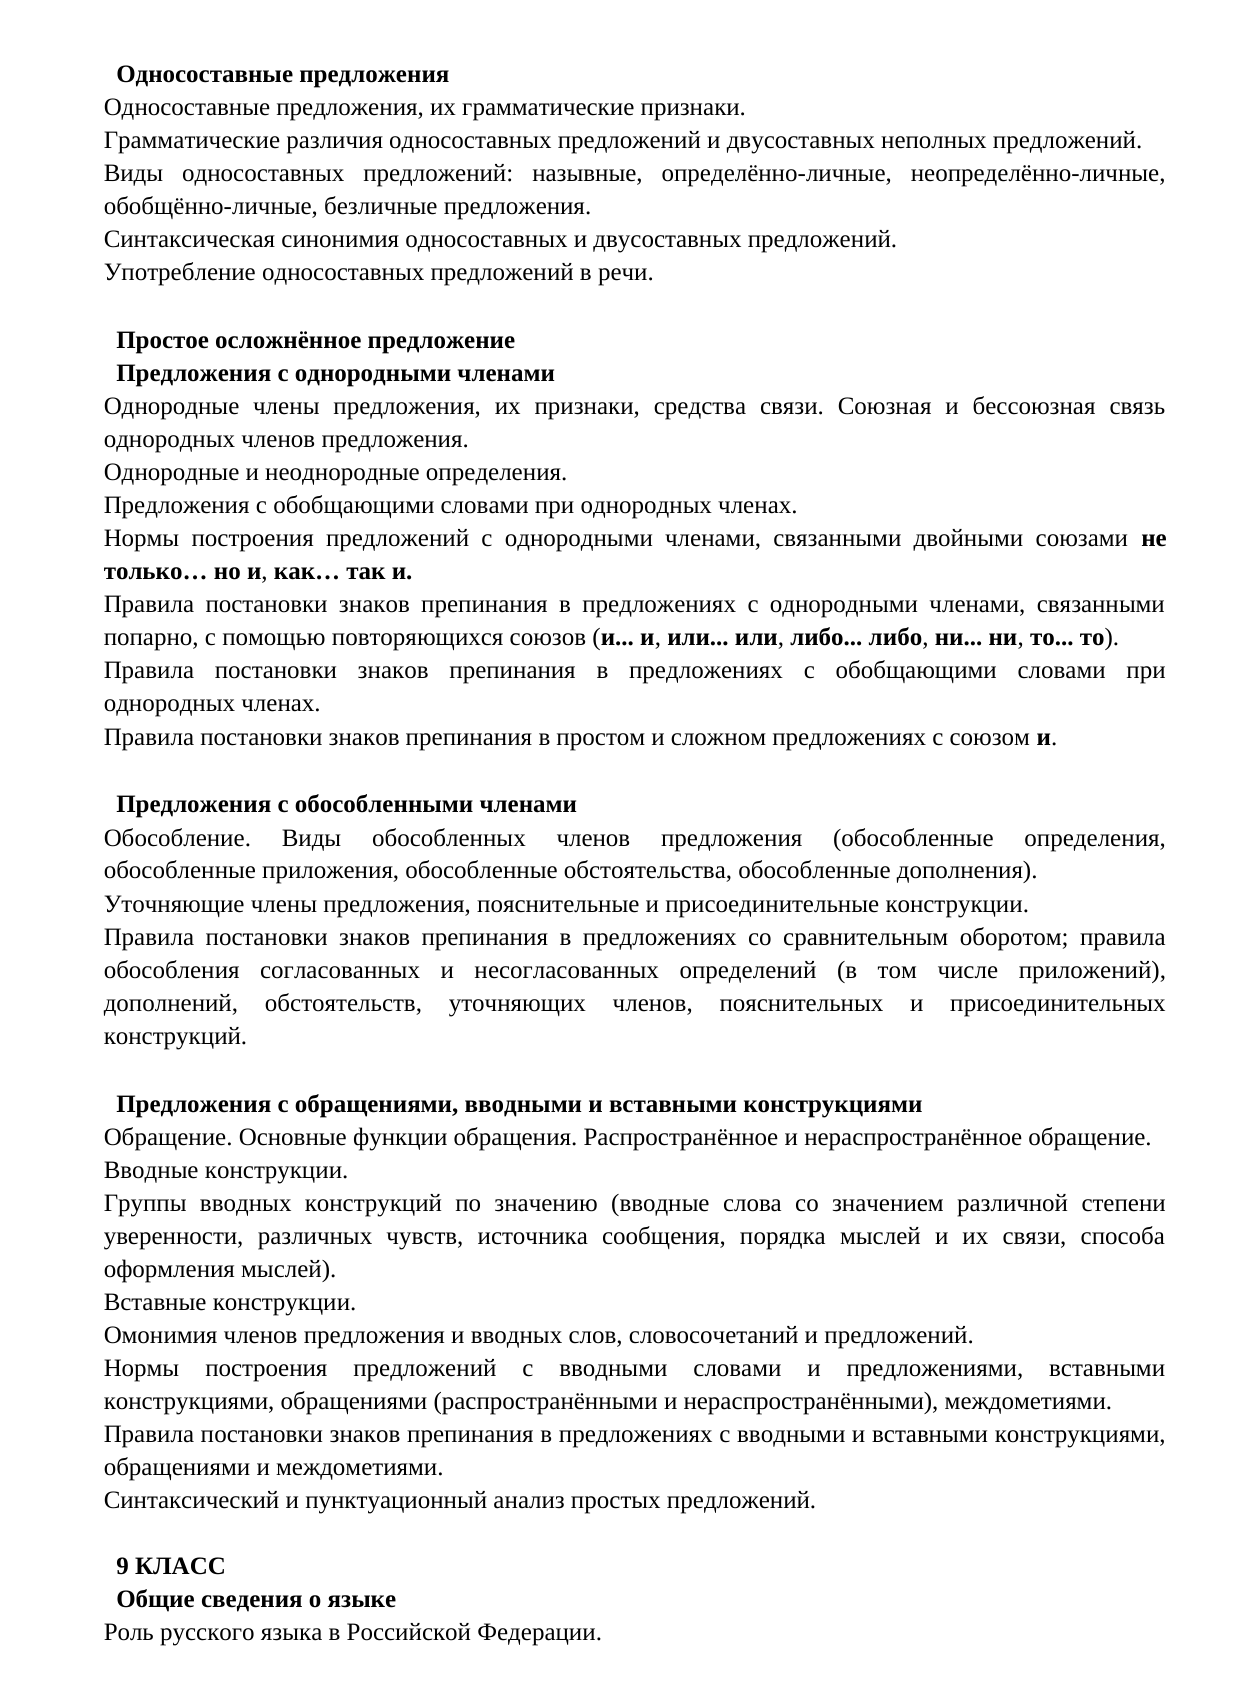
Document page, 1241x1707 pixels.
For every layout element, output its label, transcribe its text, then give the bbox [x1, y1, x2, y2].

text Предложения с однородными членами [116, 358, 1166, 387]
text Нормы построения предложений с однородными членами, связанными двойными союзами не только… но и, как… так и. [103, 523, 1166, 585]
text Грамматические различия односоставных предложений и двусоставных неполных предложений. [103, 125, 1166, 154]
text Виды односоставных предложений: назывные, определённо-личные, неопределённо-личные, обобщённо-личные, безличные предложения. [103, 158, 1166, 220]
text Синтаксическая синонимия односоставных и двусоставных предложений. [103, 224, 1166, 253]
text Односоставные предложения, их грамматические признаки. [103, 92, 1166, 121]
text Правила постановки знаков препинания в предложениях со сравнительным оборотом; правила обособления согласованных и несогласованных определений (в том числе приложений), дополнений, обстоятельств, уточняющих членов, пояснительных и присоединительных конструкций. [103, 922, 1166, 1049]
text Однородные и неоднородные определения. [103, 457, 1166, 486]
text Обращение. Основные функции обращения. Распространённое и нераспространённое обращение. [103, 1122, 1166, 1151]
text Предложения с обособленными членами [116, 789, 1166, 818]
text Правила постановки знаков препинания в предложениях с обобщающими словами при однородных членах. [103, 656, 1166, 717]
text Группы вводных конструкций по значению (вводные слова со значением различной степени уверенности, различных чувств, источника сообщения, порядка мыслей и их связи, способа оформления мыслей). [103, 1188, 1166, 1283]
text Уточняющие члены предложения, пояснительные и присоединительные конструкции. [103, 889, 1166, 917]
text Вводные конструкции. [103, 1155, 1166, 1183]
text Правила постановки знаков препинания в простом и сложном предложениях с союзом и. [103, 722, 1166, 750]
text Правила постановки знаков препинания в предложениях с однородными членами, связанными попарно, с помощью повторяющихся союзов (и... и, или... или, либo... либo, ни... ни, тo... тo). [103, 589, 1166, 651]
text Омонимия членов предложения и вводных слов, словосочетаний и предложений. [103, 1320, 1166, 1349]
text Предложения с обобщающими словами при однородных членах. [103, 490, 1166, 519]
text Простое осложнённое предложение [116, 325, 1166, 354]
text Однородные члены предложения, их признаки, средства связи. Союзная и бессоюзная связь однородных членов предложения. [103, 391, 1166, 453]
text Вставные конструкции. [103, 1287, 1166, 1316]
text 9 КЛАСС [116, 1551, 1166, 1580]
text Роль русского языка в Российской Федерации. [103, 1617, 1166, 1646]
text Употребление односоставных предложений в речи. [103, 257, 1166, 286]
text Общие сведения о языке [116, 1584, 1166, 1613]
text Правила постановки знаков препинания в предложениях с вводными и вставными конструкциями, обращениями и междометиями. [103, 1419, 1166, 1481]
text Обособление. Виды обособленных членов предложения (обособленные определения, обособленные приложения, обособленные обстоятельства, обособленные дополнения). [103, 823, 1166, 884]
text Синтаксический и пунктуационный анализ простых предложений. [103, 1485, 1166, 1514]
text Нормы построения предложений с вводными словами и предложениями, вставными конструкциями, обращениями (распространёнными и нераспространёнными), междометиями. [103, 1353, 1166, 1415]
text Односоставные предложения [116, 59, 1166, 88]
text Предложения с обращениями, вводными и вставными конструкциями [116, 1089, 1166, 1117]
